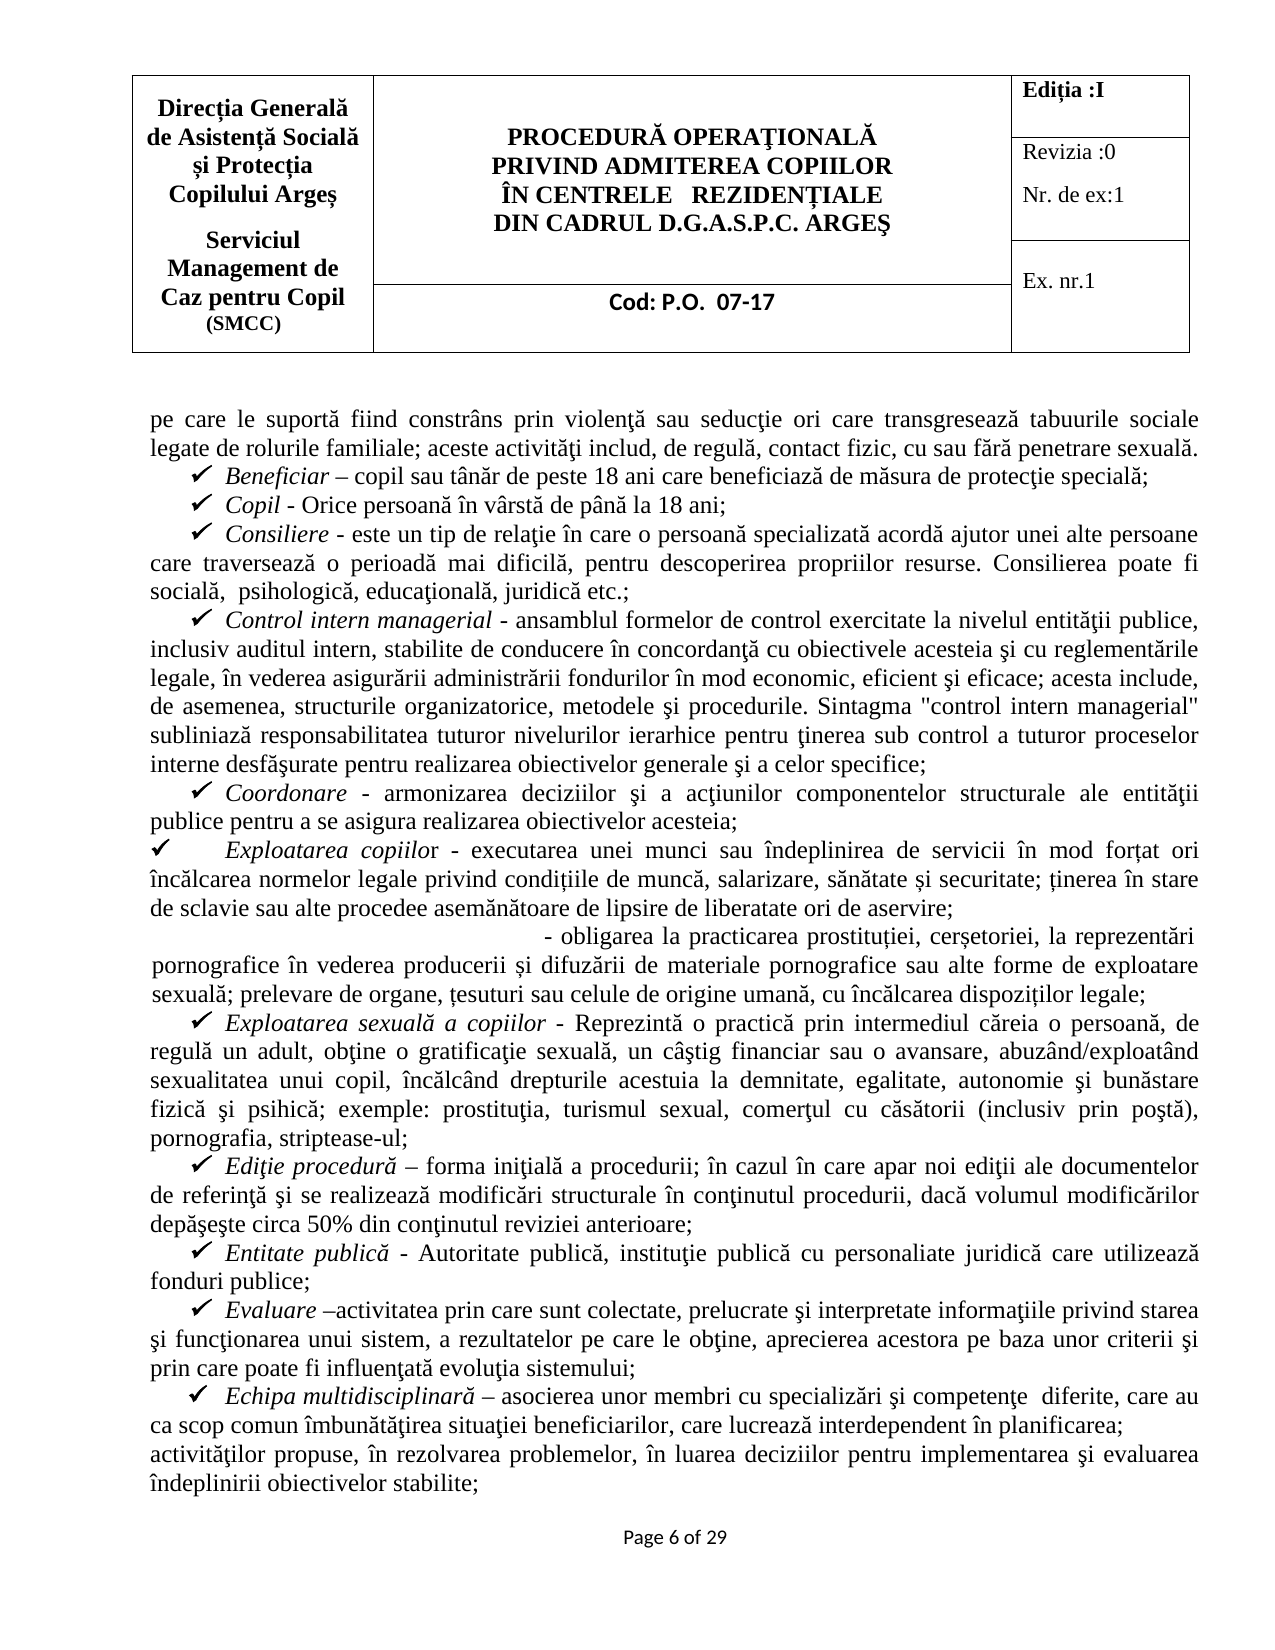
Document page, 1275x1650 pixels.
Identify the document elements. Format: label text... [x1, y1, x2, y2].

list Control intern managerial - ansamblul formelor de control exercitate la nivelul entităţii publice, inclusiv auditul intern, stabilite de conducere în concordanţă cu obiectivele acesteia şi cu reglementările legale, în vederea asigurării administrării fondurilor în mod economic, eficient şi eficace; acesta include, de asemenea, structurile organizatorice, metodele şi procedurile. Sintagma "control intern managerial" subliniază responsabilitatea tuturor nivelurilor ierarhice pentru ţinerea sub control a tuturor proceselor interne desfăşurate pentru realizarea obiectivelor generale şi a celor specifice; [150, 605, 1200, 778]
list Beneficiar – copil sau tânăr de peste 18 ani care beneficiază de măsura de protecţie specială; [150, 461, 1200, 490]
list Ediţie procedură – forma iniţială a procedurii; în cazul în care apar noi ediţii ale documentelor de referinţă şi se realizează modificări structurale în conţinutul procedurii, dacă volumul modificărilor depăşeşte circa 50% din conţinutul reviziei anterioare; [150, 1151, 1200, 1238]
list Coordonare - armonizarea deciziilor şi a acţiunilor componentelor structurale ale entităţii publice pentru a se asigura realizarea obiectivelor acesteia; [150, 778, 1200, 835]
list Evaluare –activitatea prin care sunt colectate, prelucrate şi interpretate informaţiile privind starea şi funcţionarea unui sistem, a rezultatelor pe care le obţine, aprecierea acestora pe baza unor criterii şi prin care poate fi influenţată evoluţia sistemului; [150, 1295, 1200, 1381]
list Consiliere - este un tip de relaţie în care o persoană specializată acordă ajutor unei alte persoane care traversează o perioadă mai dificilă, pentru descoperirea propriilor resurse. Consilierea poate fi socială, psihologică, educaţională, juridică etc.; [150, 519, 1200, 605]
list Echipa multidisciplinară – asocierea unor membri cu specializări şi competenţe diferite, care au ca scop comun îmbunătăţirea situaţiei beneficiarilor, care lucrează interdependent în planificarea; [150, 1381, 1200, 1439]
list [150, 404, 1200, 461]
list Copil - Orice persoană în vârstă de până la 18 ani; [187, 490, 1200, 519]
list Entitate publică - Autoritate publică, instituţie publică cu personaliate juridică care utilizează fonduri publice; [150, 1238, 1200, 1295]
list Exploatarea sexuală a copiilor - Reprezintă o practică prin intermediul căreia o persoană, de regulă un adult, obţine o gratificaţie sexuală, un câştig financiar sau o avansare, abuzând/exploatând sexualitatea unui copil, încălcând drepturile acestuia la demnitate, egalitate, autonomie şi bunăstare fizică şi psihică; exemple: prostituţia, turismul sexual, comerţul cu căsătorii (inclusiv prin poştă), pornografia, striptease-ul; [150, 1008, 1200, 1151]
list Exploatarea copiilor - executarea unei munci sau îndeplinirea de servicii în mod forțat ori încălcarea normelor legale privind condițiile de muncă, salarizare, sănătate și securitate; ținerea în stare de sclavie sau alte procedee asemănătoare de lipsire de liberatate ori de aservire; [150, 835, 1200, 921]
list - obligarea la practicarea prostituției, cerșetoriei, la reprezentări pornografice în vederea producerii și difuzării de materiale pornografice sau alte forme de exploatare sexuală; prelevare de organe, țesuturi sau celule de origine umană, cu încălcarea dispoziților legale; [152, 921, 1200, 1008]
text activităţilor propuse, în rezolvarea problemelor, în luarea deciziilor pentru implementarea şi evaluarea îndeplinirii obiectivelor stabilite; [150, 1439, 1200, 1496]
